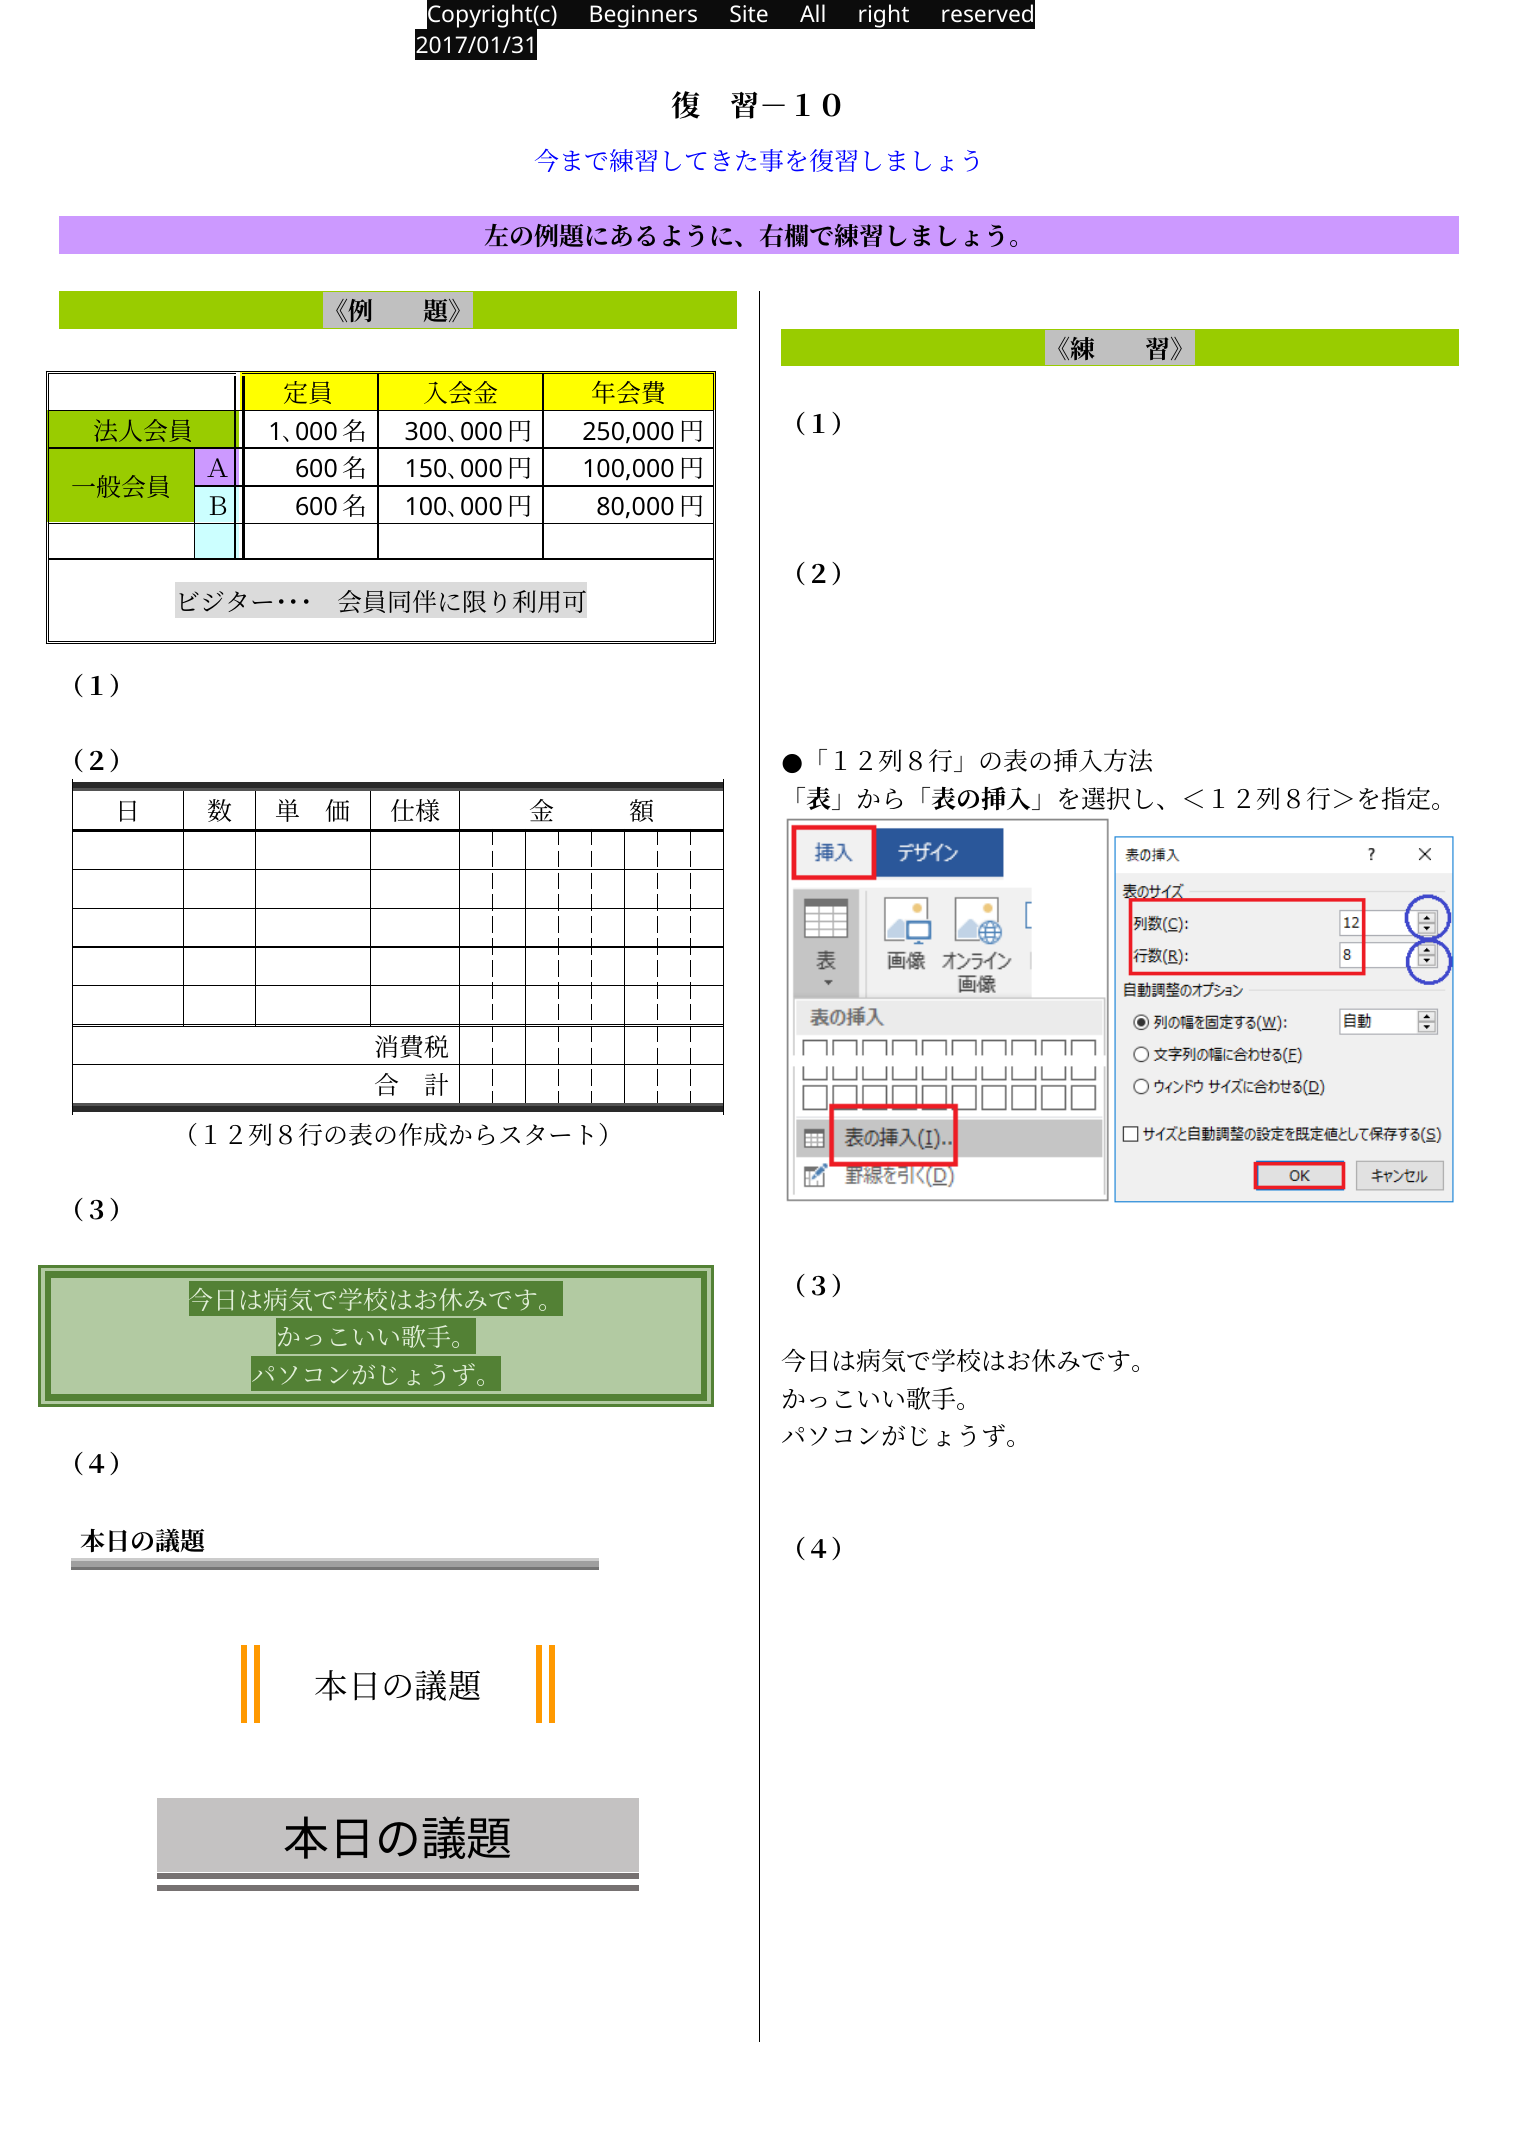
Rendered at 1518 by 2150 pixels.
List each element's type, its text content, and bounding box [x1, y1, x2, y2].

table_cell [559, 909, 591, 946]
table_cell [625, 832, 657, 869]
table_cell [371, 832, 459, 869]
table_cell [591, 948, 624, 985]
table_cell [371, 986, 459, 1023]
table_cell [493, 909, 525, 946]
text 左の例題にあるように、右欄で練習しましょう。 [59, 216, 1459, 254]
table_cell [526, 1065, 558, 1103]
table_cell [460, 870, 493, 908]
text 《例 題》 [59, 291, 737, 329]
table_header 入会金 [379, 374, 542, 410]
table_cell [690, 909, 723, 946]
text 《練 習》 [781, 329, 1459, 366]
table_cell [559, 832, 591, 869]
table_cell 150､000円 [379, 449, 542, 485]
table_header 数 [184, 791, 255, 829]
table_cell 合 計 [73, 1065, 459, 1103]
table_cell [526, 870, 558, 908]
text かっこいい歌手。 [51, 1303, 701, 1340]
table_cell [544, 524, 713, 558]
table_cell [657, 870, 690, 908]
table_cell 一般会員 [49, 449, 194, 522]
table_cell [625, 1027, 657, 1064]
table_cell 80,000円 [544, 487, 713, 522]
text パソコンがじょうず。 [41, 1340, 711, 1404]
table_cell [460, 1065, 493, 1103]
table_cell [559, 1027, 591, 1064]
text （４） [59, 1444, 737, 1482]
text かっこいい歌手。 [781, 1379, 1415, 1416]
text （１２列８行の表の作成からスタート） [59, 1115, 737, 1153]
table_cell 法人会員 [49, 411, 234, 447]
table_header 定員 [240, 372, 378, 410]
text 今日は病気で学校はお休みです。 [41, 1268, 711, 1303]
table_cell [657, 1065, 690, 1103]
text （１） [59, 366, 737, 704]
text （１） [781, 404, 1459, 441]
table_cell [73, 909, 183, 946]
text 「表」から「表の挿入」を選択し、＜１２列８行＞を指定。 [781, 779, 1459, 816]
table_header [49, 372, 239, 410]
table_cell [73, 986, 183, 1023]
table_cell [73, 948, 183, 985]
table_cell [184, 832, 255, 869]
table_cell ビジター･･･ 会員同伴に限り利用可 [49, 560, 713, 641]
table_header 金 額 [460, 791, 723, 829]
text ●「１２列８行」の表の挿入方法 [781, 741, 1459, 779]
picture [784, 816, 1455, 1206]
table_cell [526, 832, 558, 869]
table_cell [460, 986, 493, 1023]
table_header 仕様 [371, 791, 459, 829]
table_cell [493, 948, 525, 985]
table_cell [493, 986, 525, 1023]
text （４） [781, 1529, 1459, 1566]
text （２） [59, 741, 737, 779]
table_cell [371, 870, 459, 908]
table_cell [256, 870, 370, 908]
table_cell [559, 986, 591, 1023]
text 今日は病気で学校はお休みです。 [781, 1341, 1415, 1379]
table_cell [184, 870, 255, 908]
table_cell [73, 870, 183, 908]
text （２） [781, 554, 1459, 591]
table_cell [460, 948, 493, 985]
table_cell [591, 832, 624, 869]
table_cell [526, 909, 558, 946]
table_cell 600名 [245, 449, 377, 485]
table_header 単 価 [256, 791, 370, 829]
table_cell 1､000名 [245, 411, 377, 447]
table_cell [625, 870, 657, 908]
table_cell [184, 948, 255, 985]
table_cell [591, 1027, 624, 1064]
table_cell [493, 832, 525, 869]
table_cell [49, 524, 194, 558]
table_cell [625, 948, 657, 985]
table_cell [371, 948, 459, 985]
table_cell [657, 986, 690, 1023]
table_cell [460, 909, 493, 946]
table_cell [690, 948, 723, 985]
table_cell [460, 832, 493, 869]
table_cell [625, 1065, 657, 1103]
table_cell [493, 870, 525, 908]
table_cell [256, 909, 370, 946]
table_cell [256, 986, 370, 1023]
table_cell [371, 909, 459, 946]
table_cell [625, 909, 657, 946]
table_header 日 [73, 791, 183, 829]
table_cell [690, 870, 723, 908]
table_cell [657, 948, 690, 985]
table_cell [526, 986, 558, 1023]
table_cell [256, 832, 370, 869]
table_cell Ｂ [195, 487, 234, 522]
table_header 本日の議題 [157, 1798, 639, 1872]
table_cell [559, 948, 591, 985]
table_cell [493, 1027, 525, 1064]
table_cell [690, 986, 723, 1023]
table_cell [690, 832, 723, 869]
table_cell [690, 1027, 723, 1064]
table_cell 600名 [245, 487, 377, 522]
table_cell 300､000円 [379, 411, 542, 447]
table_cell [657, 832, 690, 869]
table_cell [591, 870, 624, 908]
table_cell [690, 1065, 723, 1103]
table_cell [657, 1027, 690, 1064]
table_cell [256, 948, 370, 985]
table_cell [559, 1065, 591, 1103]
table_cell [184, 909, 255, 946]
table_cell [493, 1065, 525, 1103]
table_cell Ａ [195, 449, 234, 485]
table_cell [526, 1027, 558, 1064]
table_header 本日の議題 [71, 1520, 599, 1558]
table_cell [625, 986, 657, 1023]
table_cell [195, 524, 234, 558]
text 復 習－１０ [59, 66, 1459, 141]
table_cell [73, 832, 183, 869]
table_cell [559, 870, 591, 908]
text （３） [59, 1190, 737, 1228]
text （３） [781, 1266, 1459, 1304]
table_cell [460, 1027, 493, 1064]
table_cell 100,000円 [544, 449, 713, 485]
table_cell 250,000円 [544, 411, 713, 447]
text 今まで練習してきた事を復習しましょう [59, 141, 1459, 179]
table_cell [591, 986, 624, 1023]
table_cell [657, 909, 690, 946]
table_cell 消費税 [73, 1027, 459, 1064]
table_header 年会費 [544, 374, 713, 410]
table_cell 100､000円 [379, 487, 542, 522]
table_cell [184, 986, 255, 1023]
table_cell [591, 1065, 624, 1103]
table_header 本日の議題 [260, 1646, 536, 1721]
table_cell [245, 524, 377, 558]
table_cell [379, 524, 542, 558]
table_cell [526, 948, 558, 985]
text パソコンがじょうず。 [781, 1416, 1415, 1454]
table_cell [591, 909, 624, 946]
